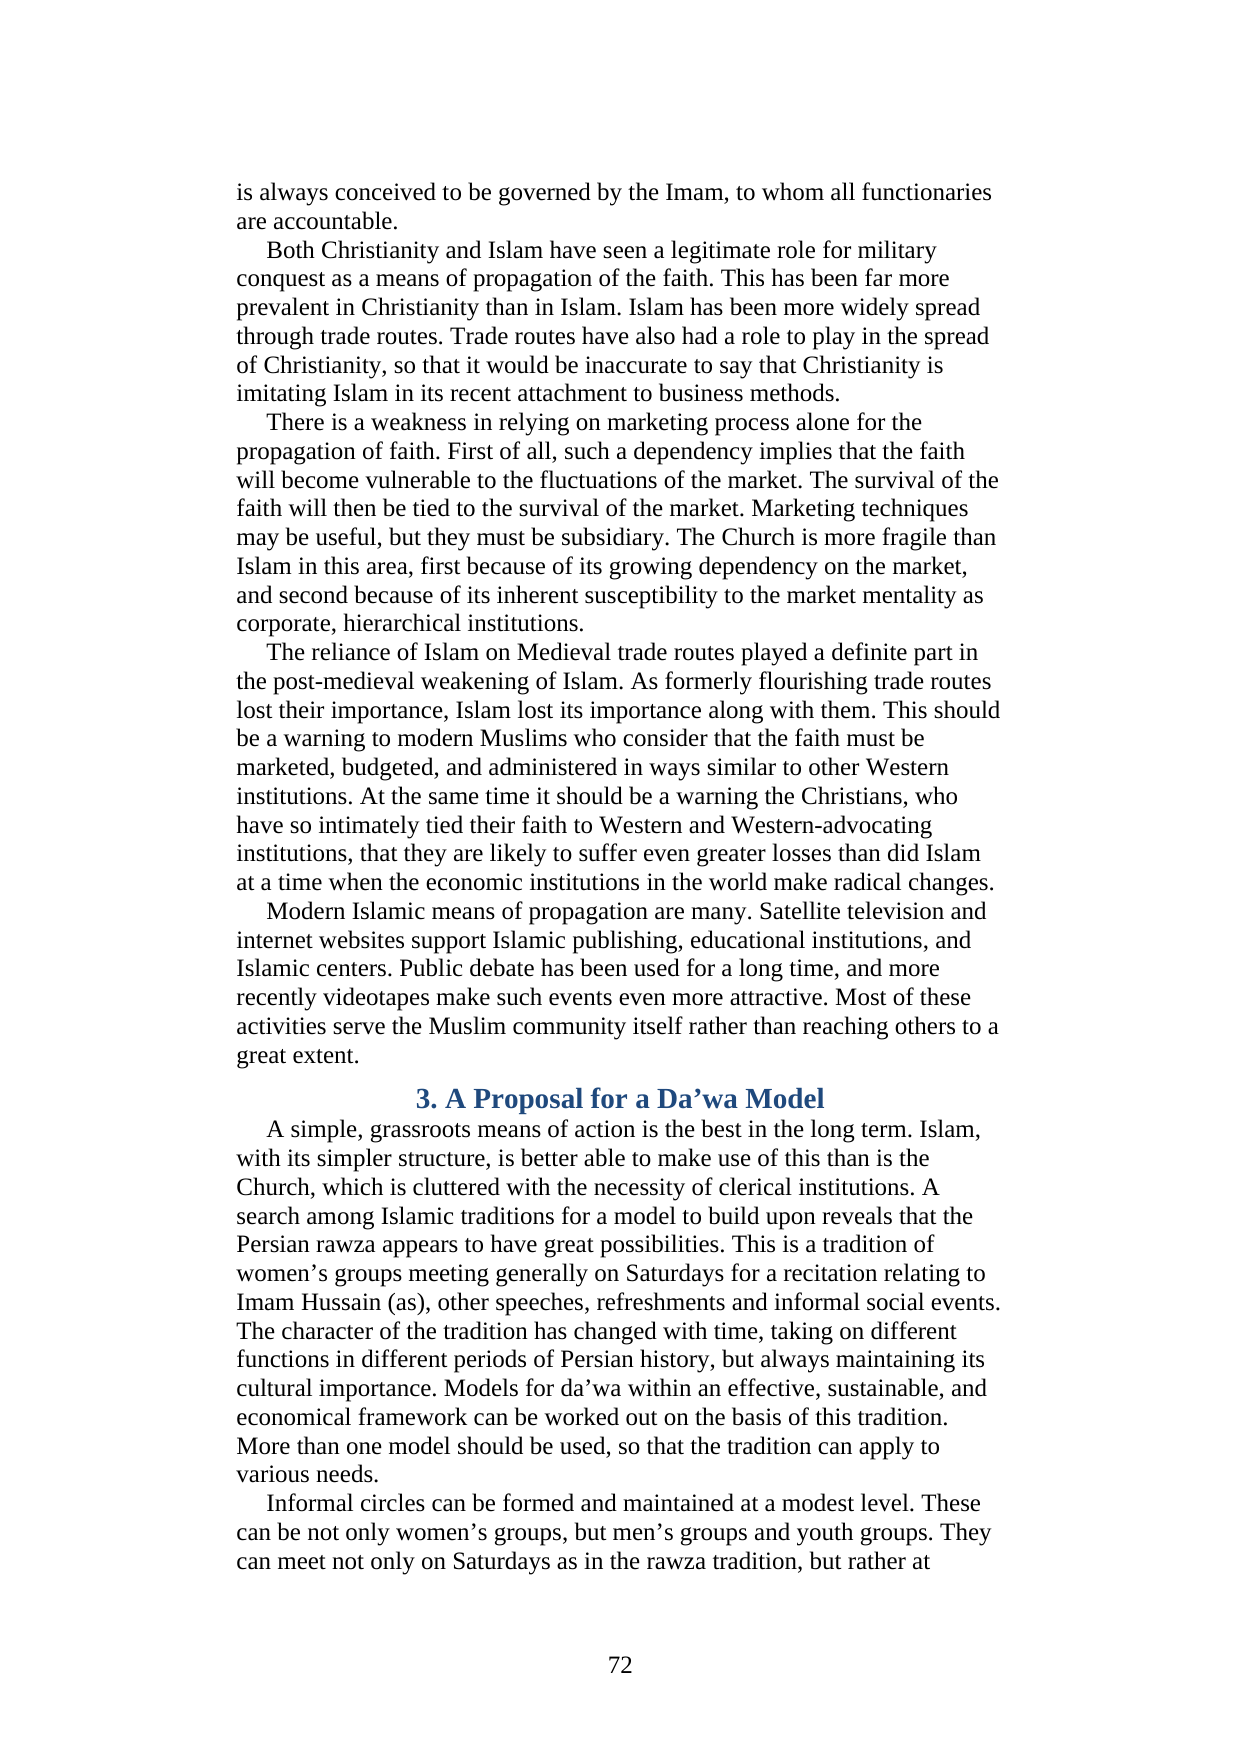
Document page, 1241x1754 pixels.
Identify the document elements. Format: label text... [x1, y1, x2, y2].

text Modern Islamic means of propagation are many. Satellite television and internet websites support Islamic publishing, educational institutions, and Islamic centers. Public debate has been used for a long time, and more recently videotapes make such events even more attractive. Most of these activities serve the Muslim community itself rather than reaching others to a great extent. [236, 896, 1004, 1068]
text A simple, grassroots means of action is the best in the long term. Islam, with its simpler structure, is better able to make use of this than is the Church, which is cluttered with the necessity of clerical institutions. A search among Islamic traditions for a model to build upon reveals that the Persian rawza appears to have great possibilities. This is a tradition of women’s groups meeting generally on Saturdays for a recitation relating to Imam Hussain (as), other speeches, refreshments and informal social events. The character of the tradition has changed with time, taking on different functions in different periods of Persian history, but always maintaining its cultural importance. Models for da’wa within an effective, sustainable, and economical framework can be worked out on the basis of this tradition. More than one model should be used, so that the tradition can apply to various needs. [236, 1114, 1004, 1488]
text There is a weakness in relying on marketing process alone for the propagation of faith. First of all, such a dependency implies that the faith will become vulnerable to the fluctuations of the market. The survival of the faith will then be tied to the survival of the market. Marketing techniques may be useful, but they must be subsidiary. The Church is more fragile than Islam in this area, first because of its growing dependency on the market, and second because of its inherent susceptibility to the market mentality as corporate, hierarchical institutions. [236, 407, 1004, 637]
subtitle 3. A Proposal for a Da’wa Model [236, 1081, 1004, 1114]
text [236, 177, 1004, 235]
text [236, 1488, 1004, 1574]
text The reliance of Islam on Medieval trade routes played a definite part in the post-medieval weakening of Islam. As formerly flourishing trade routes lost their importance, Islam lost its importance along with them. This should be a warning to modern Muslims who consider that the faith must be marketed, budgeted, and administered in ways similar to other Western institutions. At the same time it should be a warning the Christians, who have so intimately tied their faith to Western and Western-advocating institutions, that they are likely to suffer even greater losses than did Islam at a time when the economic institutions in the world make radical changes. [236, 637, 1004, 896]
text Both Christianity and Islam have seen a legitimate role for military conquest as a means of propagation of the faith. This has been far more prevalent in Christianity than in Islam. Islam has been more widely spread through trade routes. Trade routes have also had a role to play in the spread of Christianity, so that it would be inaccurate to say that Christianity is imitating Islam in its recent attachment to business methods. [236, 235, 1004, 407]
